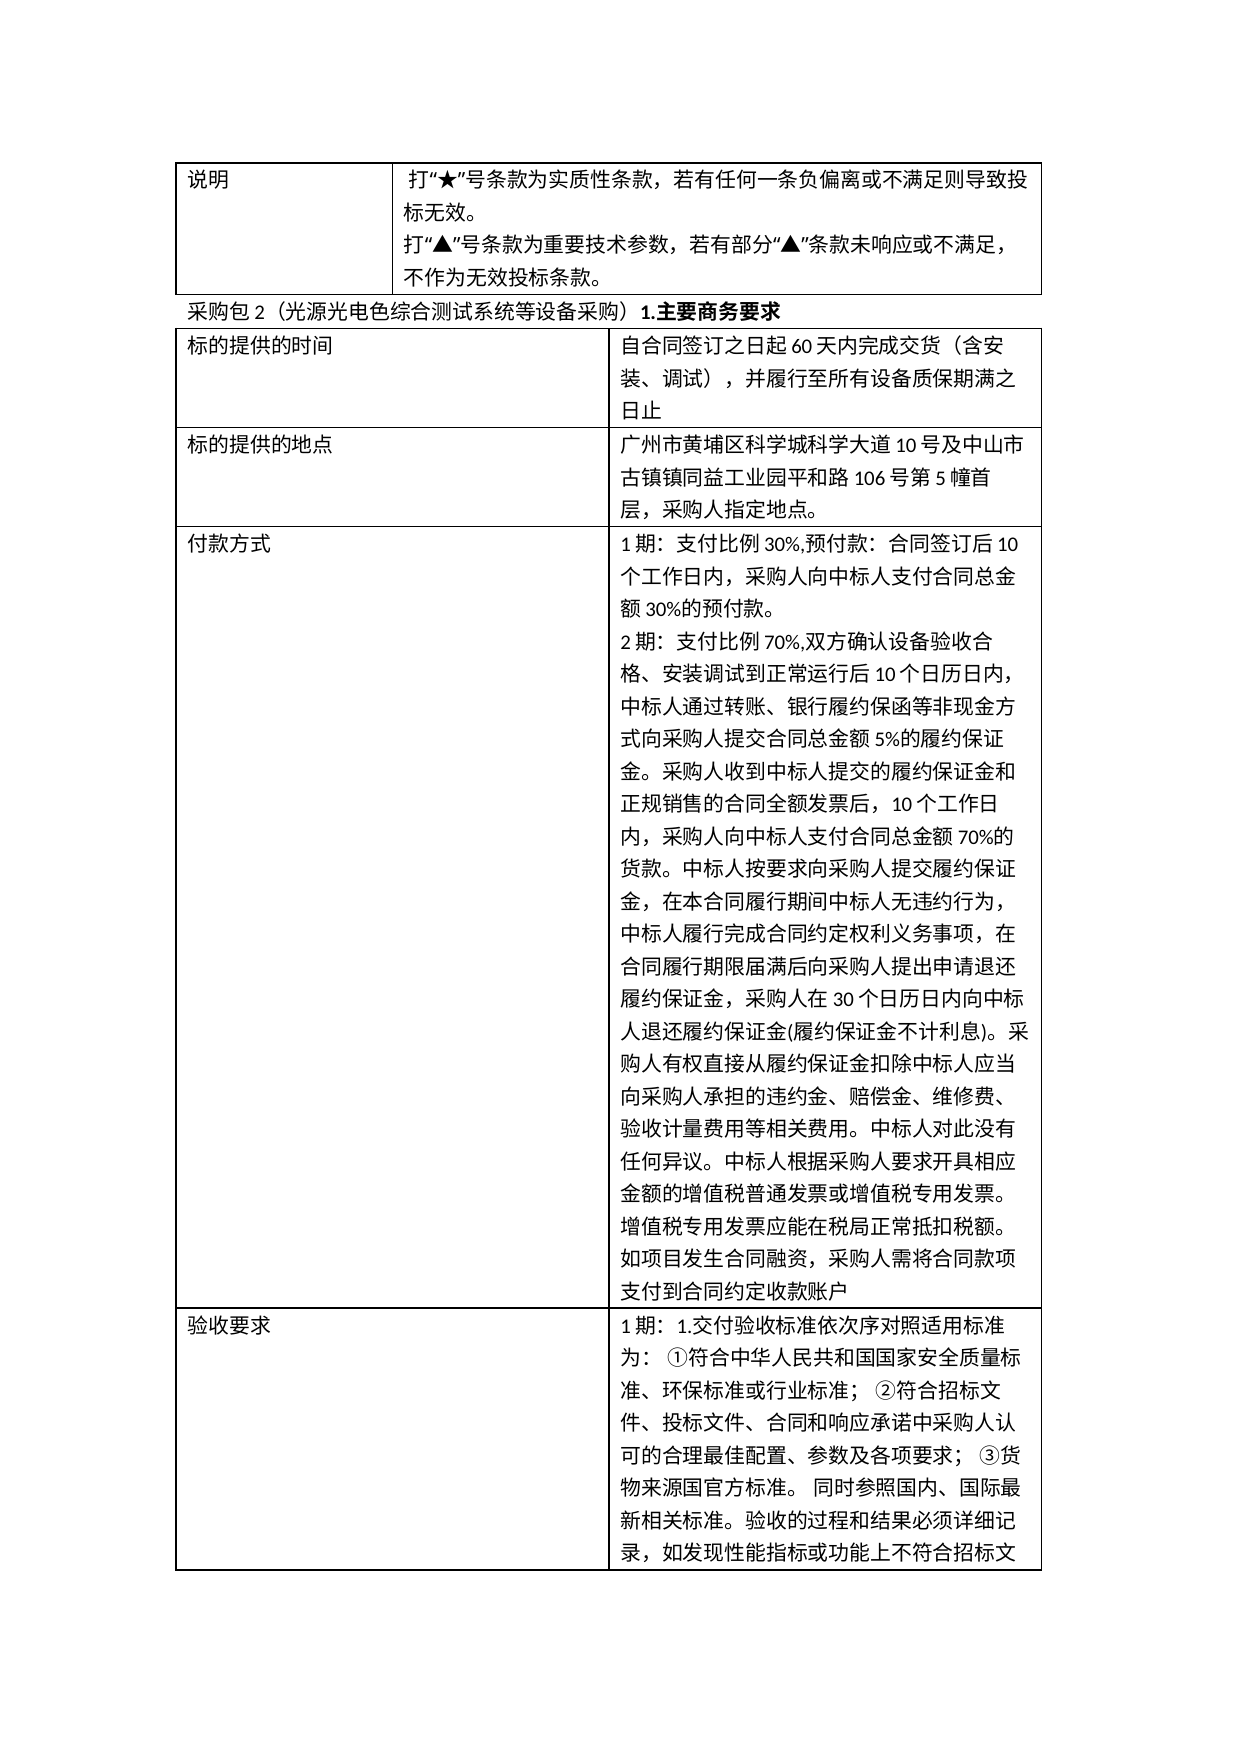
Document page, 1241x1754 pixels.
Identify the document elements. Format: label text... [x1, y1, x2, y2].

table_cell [610, 1309, 1041, 1569]
table_cell 1期：支付比例30%,预付款：合同签订后10个工作日内，采购人向中标人支付合同总金额30%的预付款。 2期：支付比例70%,双方确认设备验收合格、安装调试到正常运行后10个日历日内，中标人通过转账、银行履约保函等非现金方式向采购人提交合同总金额5%的履约保证金。采购人收到中标人提交的履约保证金和正规销售的合同全额发票后，10个工作日内，采购人向中标人支付合同总金额70%的货款。中标人按要求向采购人提交履约保证金，在本合同履行期间中标人无违约行为，中标人履行完成合同约定权利义务事项，在合同履行期限届满后向采购人提出申请退还履约保证金，采购人在30个日历日内向中标人退还履约保证金(履约保证金不计利息)。采购人有权直接从履约保证金扣除中标人应当向采购人承担的违约金、赔偿金、维修费、验收计量费用等相关费用。中标人对此没有任何异议。中标人根据采购人要求开具相应金额的增值税普通发票或增值税专用发票。增值税专用发票应能在税局正常抵扣税额。 如项目发生合同融资，采购人需将合同款项支付到合同约定收款账户 [610, 527, 1041, 1307]
table_header 标的提供的时间 [177, 329, 608, 427]
table_cell 付款方式 [177, 527, 608, 1307]
table_cell 广州市黄埔区科学城科学大道10号及中山市古镇镇同益工业园平和路106号第5幢首层，采购人指定地点。 [610, 428, 1041, 526]
table_header 自合同签订之日起60天内完成交货（含安装、调试），并履行至所有设备质保期满之日止 [610, 329, 1041, 427]
table_cell 说明 [177, 164, 392, 293]
table_cell 打“★”号条款为实质性条款，若有任何一条负偏离或不满足则导致投标无效。 打“▲”号条款为重要技术参数，若有部分“▲”条款未响应或不满足，不作为无效投标条款。 [393, 164, 1041, 293]
table_cell 验收要求 [177, 1309, 608, 1569]
text 采购包2（光源光电色综合测试系统等设备采购）1.主要商务要求 [187, 295, 1053, 328]
table_cell 标的提供的地点 [177, 428, 608, 526]
